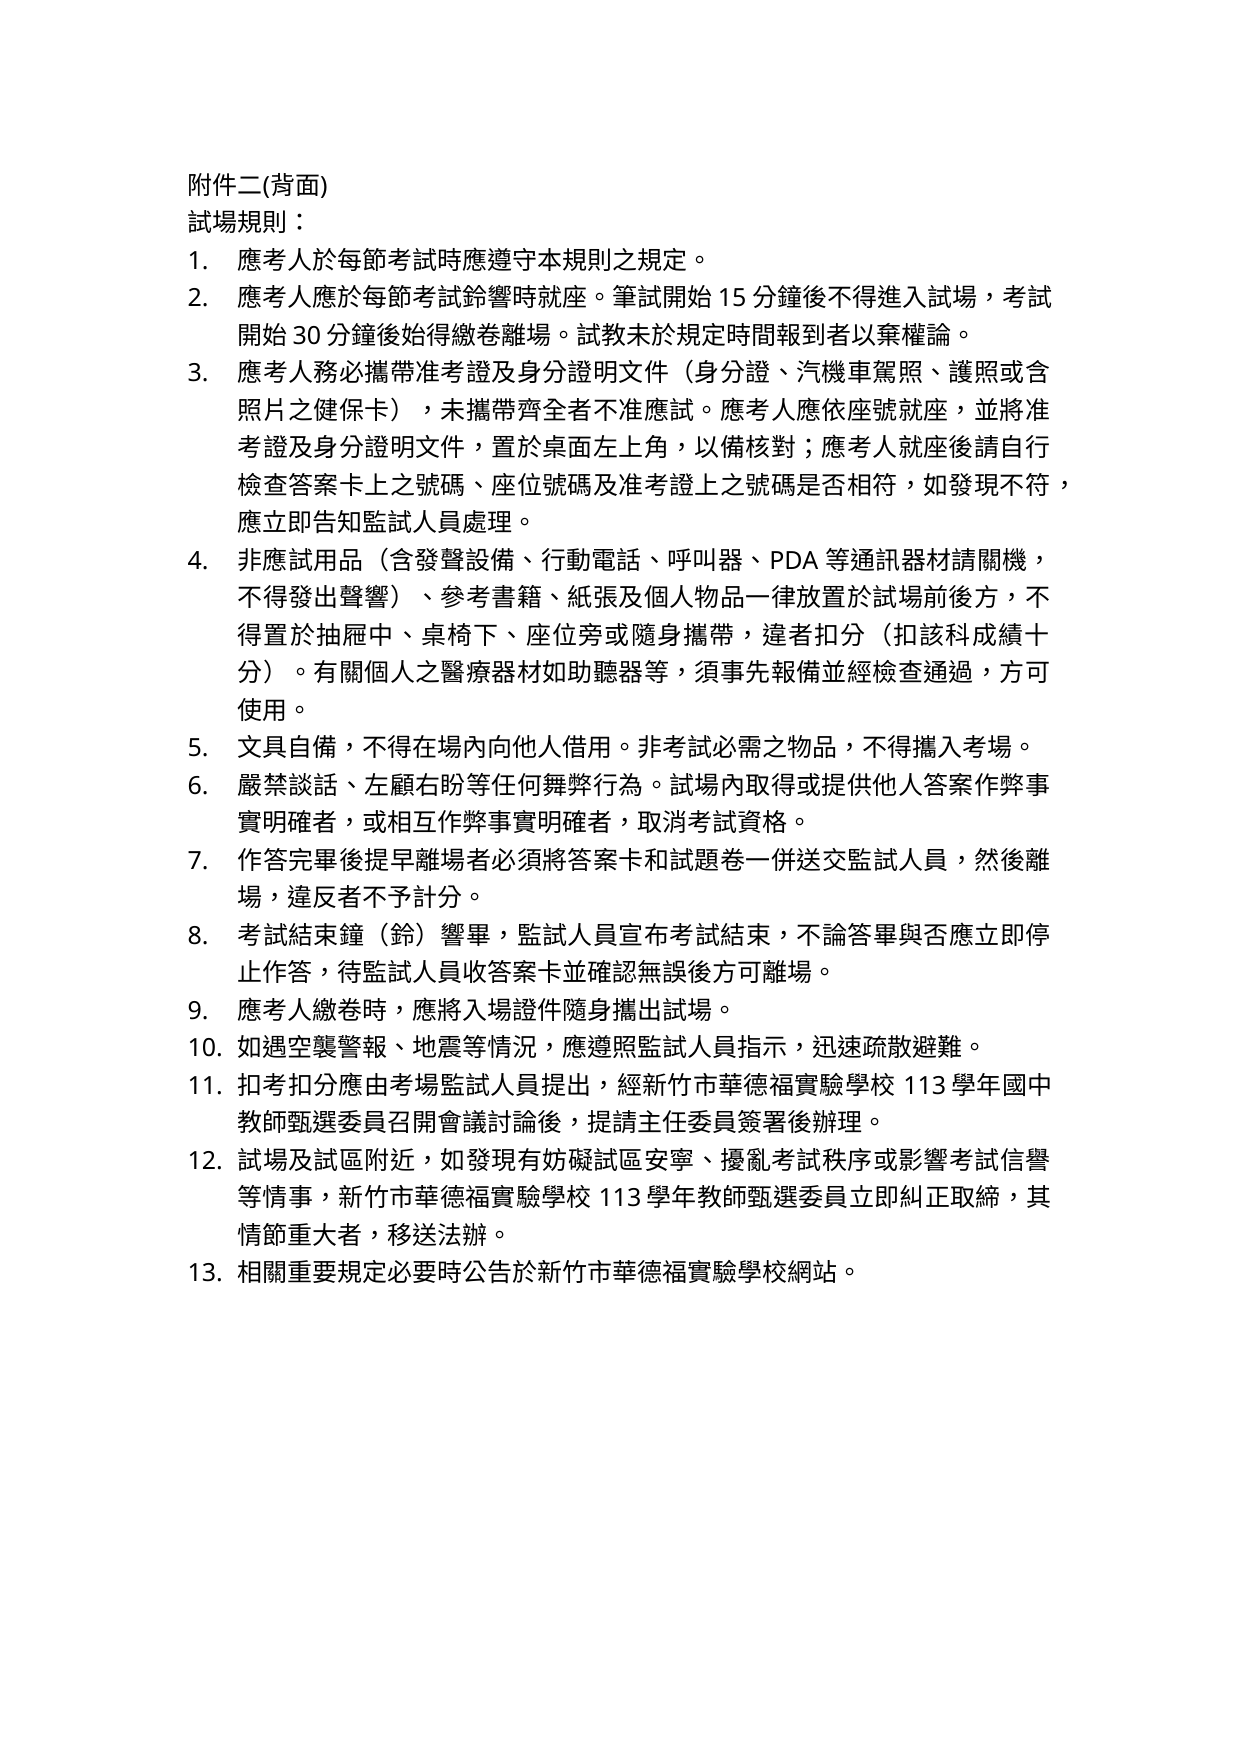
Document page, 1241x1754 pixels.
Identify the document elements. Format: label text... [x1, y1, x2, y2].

list 非應試用品（含發聲設備、行動電話、呼叫器、PDA 等通訊器材請關機，不得發出聲響）、參考書籍、紙張及個人物品一律放置於試場前後方，不得置於抽屜中、桌椅下、座位旁或隨身攜帶，違者扣分（扣該科成績十分）。有關個人之醫療器材如助聽器等，須事先報備並經檢查通過，方可使用。 [187, 539, 1053, 727]
list 作答完畢後提早離場者必須將答案卡和試題卷一併送交監試人員，然後離場，違反者不予計分。 [187, 839, 1053, 914]
list 應考人於每節考試時應遵守本規則之規定。 [187, 239, 1053, 277]
list 嚴禁談話、左顧右盼等任何舞弊行為。試場內取得或提供他人答案作弊事實明確者，或相互作弊事實明確者，取消考試資格。 [187, 764, 1053, 839]
text 附件二(背面) [187, 164, 1053, 202]
text 試場規則： [187, 202, 1053, 239]
list 應考人務必攜帶准考證及身分證明文件（身分證、汽機車駕照、護照或含照片之健保卡），未攜帶齊全者不准應試。應考人應依座號就座，並將准考證及身分證明文件，置於桌面左上角，以備核對；應考人就座後請自行檢查答案卡上之號碼、座位號碼及准考證上之號碼是否相符，如發現不符，應立即告知監試人員處理。 [187, 352, 1053, 539]
list 如遇空襲警報、地震等情況，應遵照監試人員指示，迅速疏散避難。 [187, 1027, 1053, 1064]
list 扣考扣分應由考場監試人員提出，經新竹市華德福實驗學校113學年國中教師甄選委員召開會議討論後，提請主任委員簽署後辦理。 [187, 1064, 1053, 1139]
list 試場及試區附近，如發現有妨礙試區安寧、擾亂考試秩序或影響考試信譽等情事，新竹市華德福實驗學校113學年教師甄選委員立即糾正取締，其情節重大者，移送法辦。 [187, 1139, 1053, 1252]
list 文具自備，不得在場內向他人借用。非考試必需之物品，不得攜入考場。 [187, 727, 1053, 764]
list 考試結束鐘（鈴）響畢，監試人員宣布考試結束，不論答畢與否應立即停止作答，待監試人員收答案卡並確認無誤後方可離場。 [187, 914, 1053, 989]
list 應考人繳卷時，應將入場證件隨身攜出試場。 [187, 989, 1053, 1027]
list 應考人應於每節考試鈴響時就座。筆試開始15 分鐘後不得進入試場，考試開始30分鐘後始得繳卷離場。試教未於規定時間報到者以棄權論。 [187, 277, 1053, 352]
list 相關重要規定必要時公告於新竹市華德福實驗學校網站。 [187, 1252, 1053, 1289]
